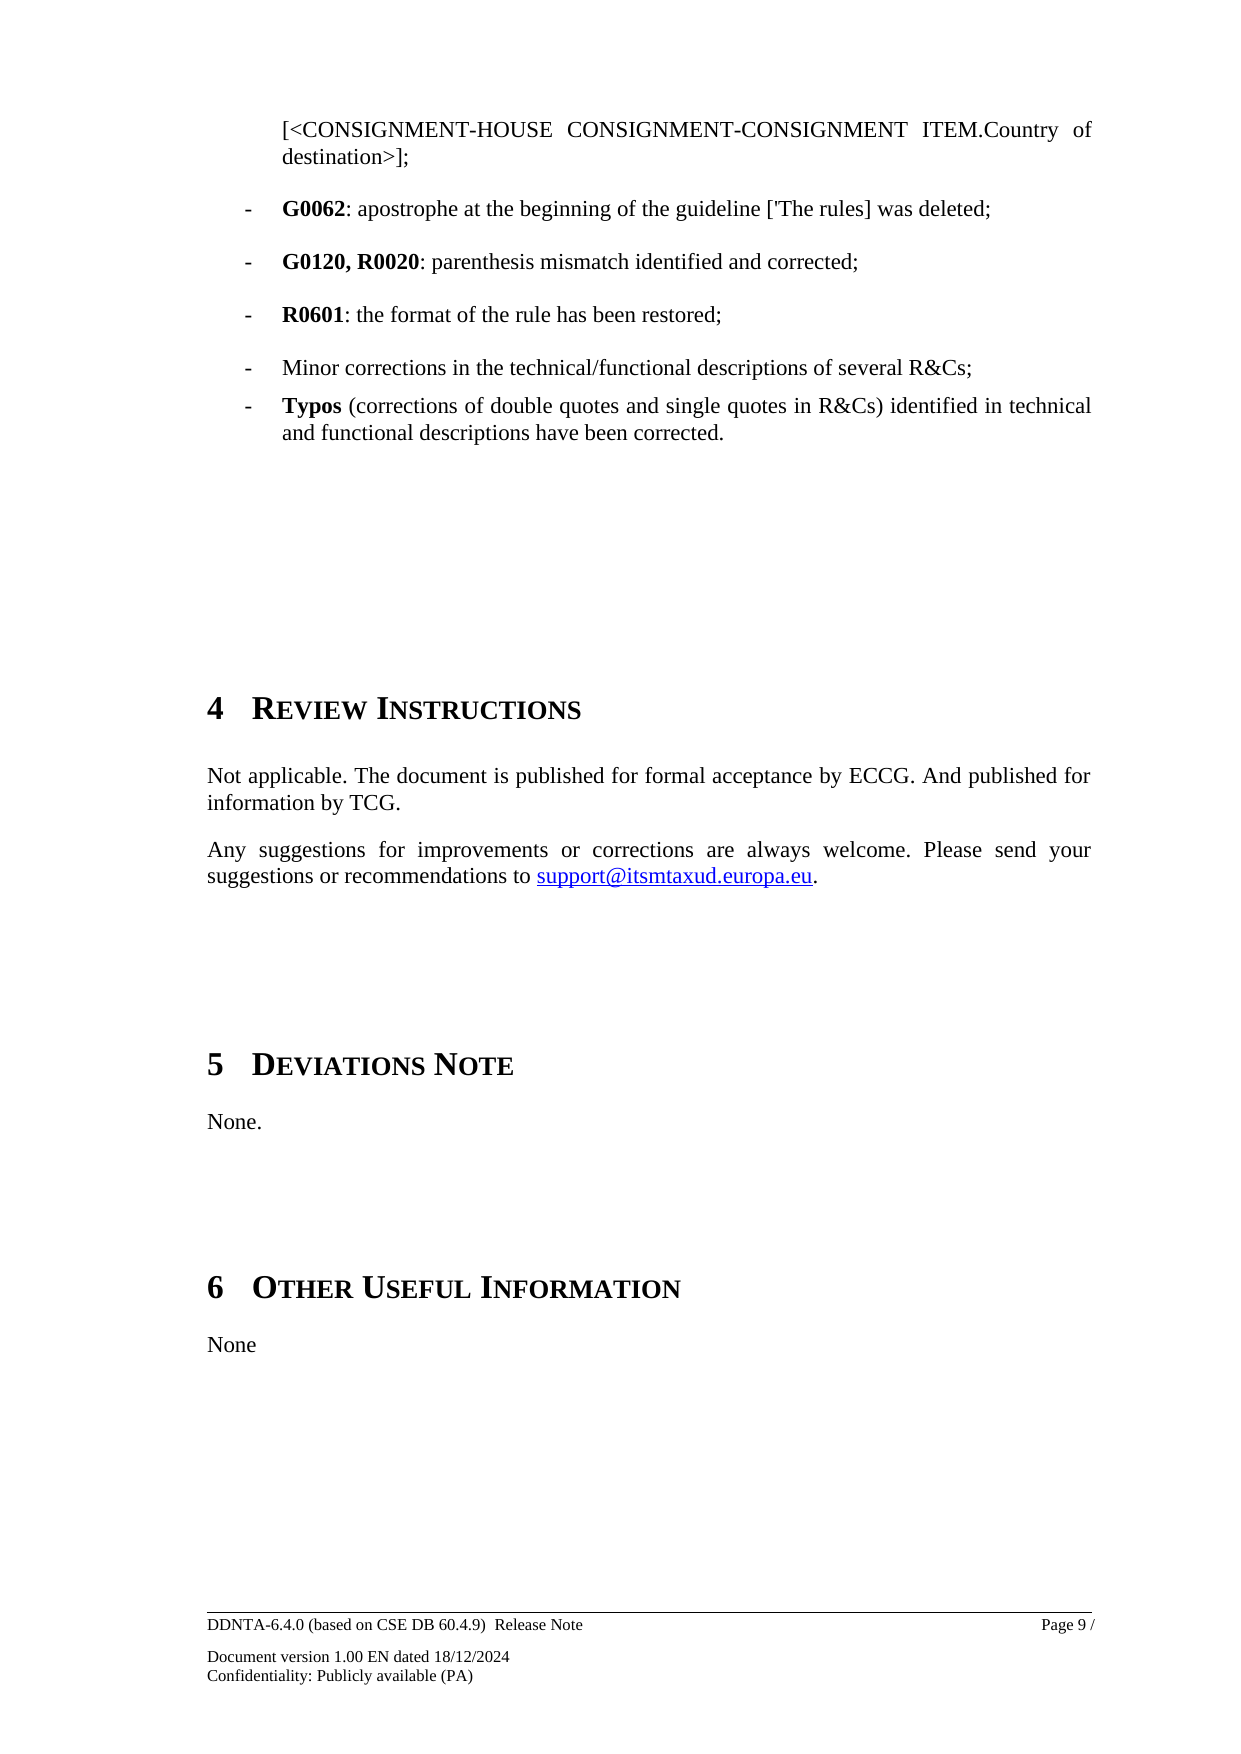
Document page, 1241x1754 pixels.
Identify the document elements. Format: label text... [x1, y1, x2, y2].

text None [207, 1331, 1092, 1357]
subtitle Review Instructions [207, 688, 1003, 727]
text Any suggestions for improvements or corrections are always welcome. Please send your suggestions or recommendations to support@itsmtaxud.europa.eu. [207, 836, 1092, 888]
subtitle Other Useful Information [207, 1267, 1003, 1306]
list G0120, R0020: parenthesis mismatch identified and corrected; [244, 248, 1092, 274]
list Minor corrections in the technical/functional descriptions of several R&Cs; [244, 354, 1092, 380]
text None. [207, 1108, 1092, 1134]
text Not applicable. The document is published for formal acceptance by ECCG. And published for information by TCG. [207, 762, 1092, 815]
list Typos (corrections of double quotes and single quotes in R&Cs) identified in technical and functional descriptions have been corrected. [244, 392, 1092, 445]
list G0062: apostrophe at the beginning of the guideline ['The rules] was deleted; [244, 196, 1092, 222]
subtitle Deviations Note [207, 1045, 1003, 1083]
list R0601: the format of the rule has been restored; [244, 301, 1092, 327]
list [244, 116, 1092, 169]
